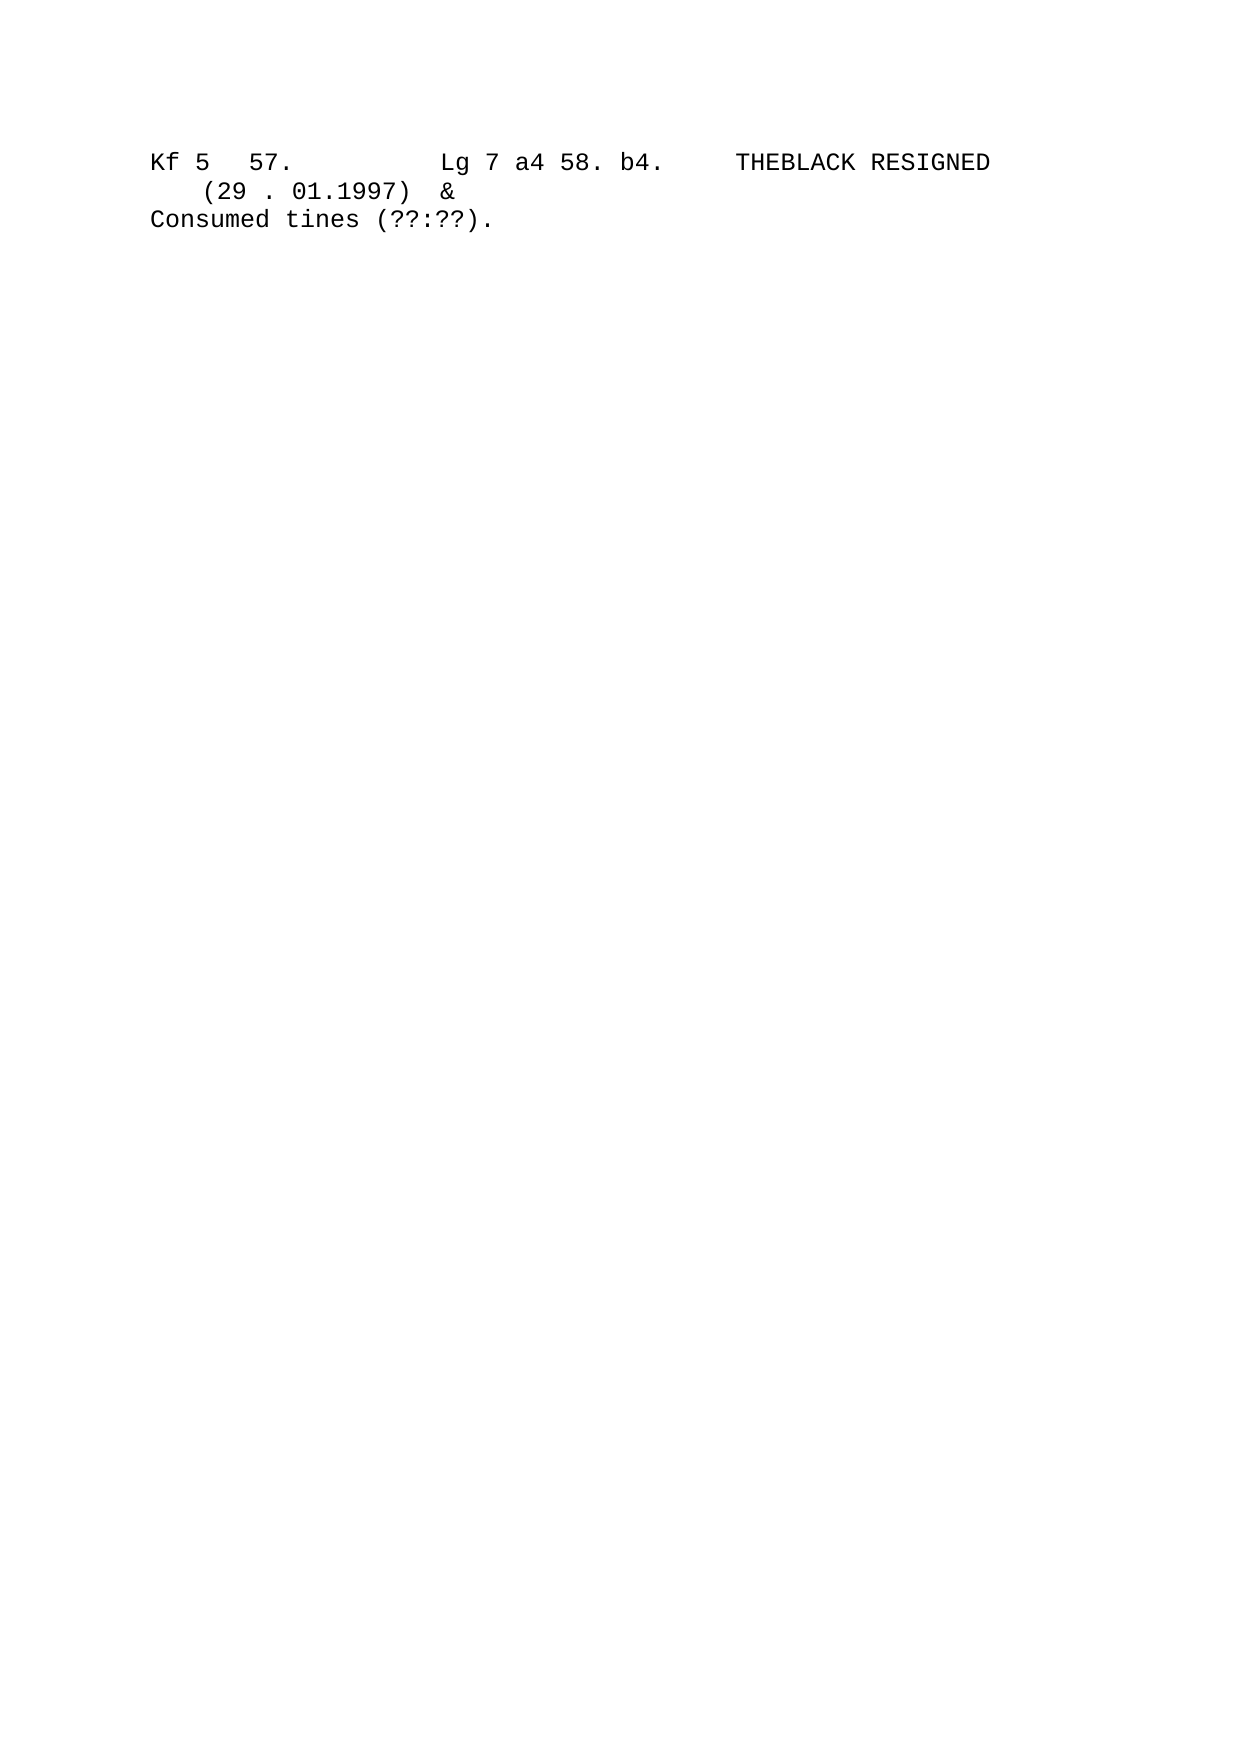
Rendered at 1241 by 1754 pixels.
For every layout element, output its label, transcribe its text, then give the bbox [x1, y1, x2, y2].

text Consumed tines (??:??). [150, 207, 1090, 235]
text Kf 5 57. Lg 7 a4 58. b4. THE BLACK RESIGNED (29 . 01.1997) & [150, 150, 1090, 207]
